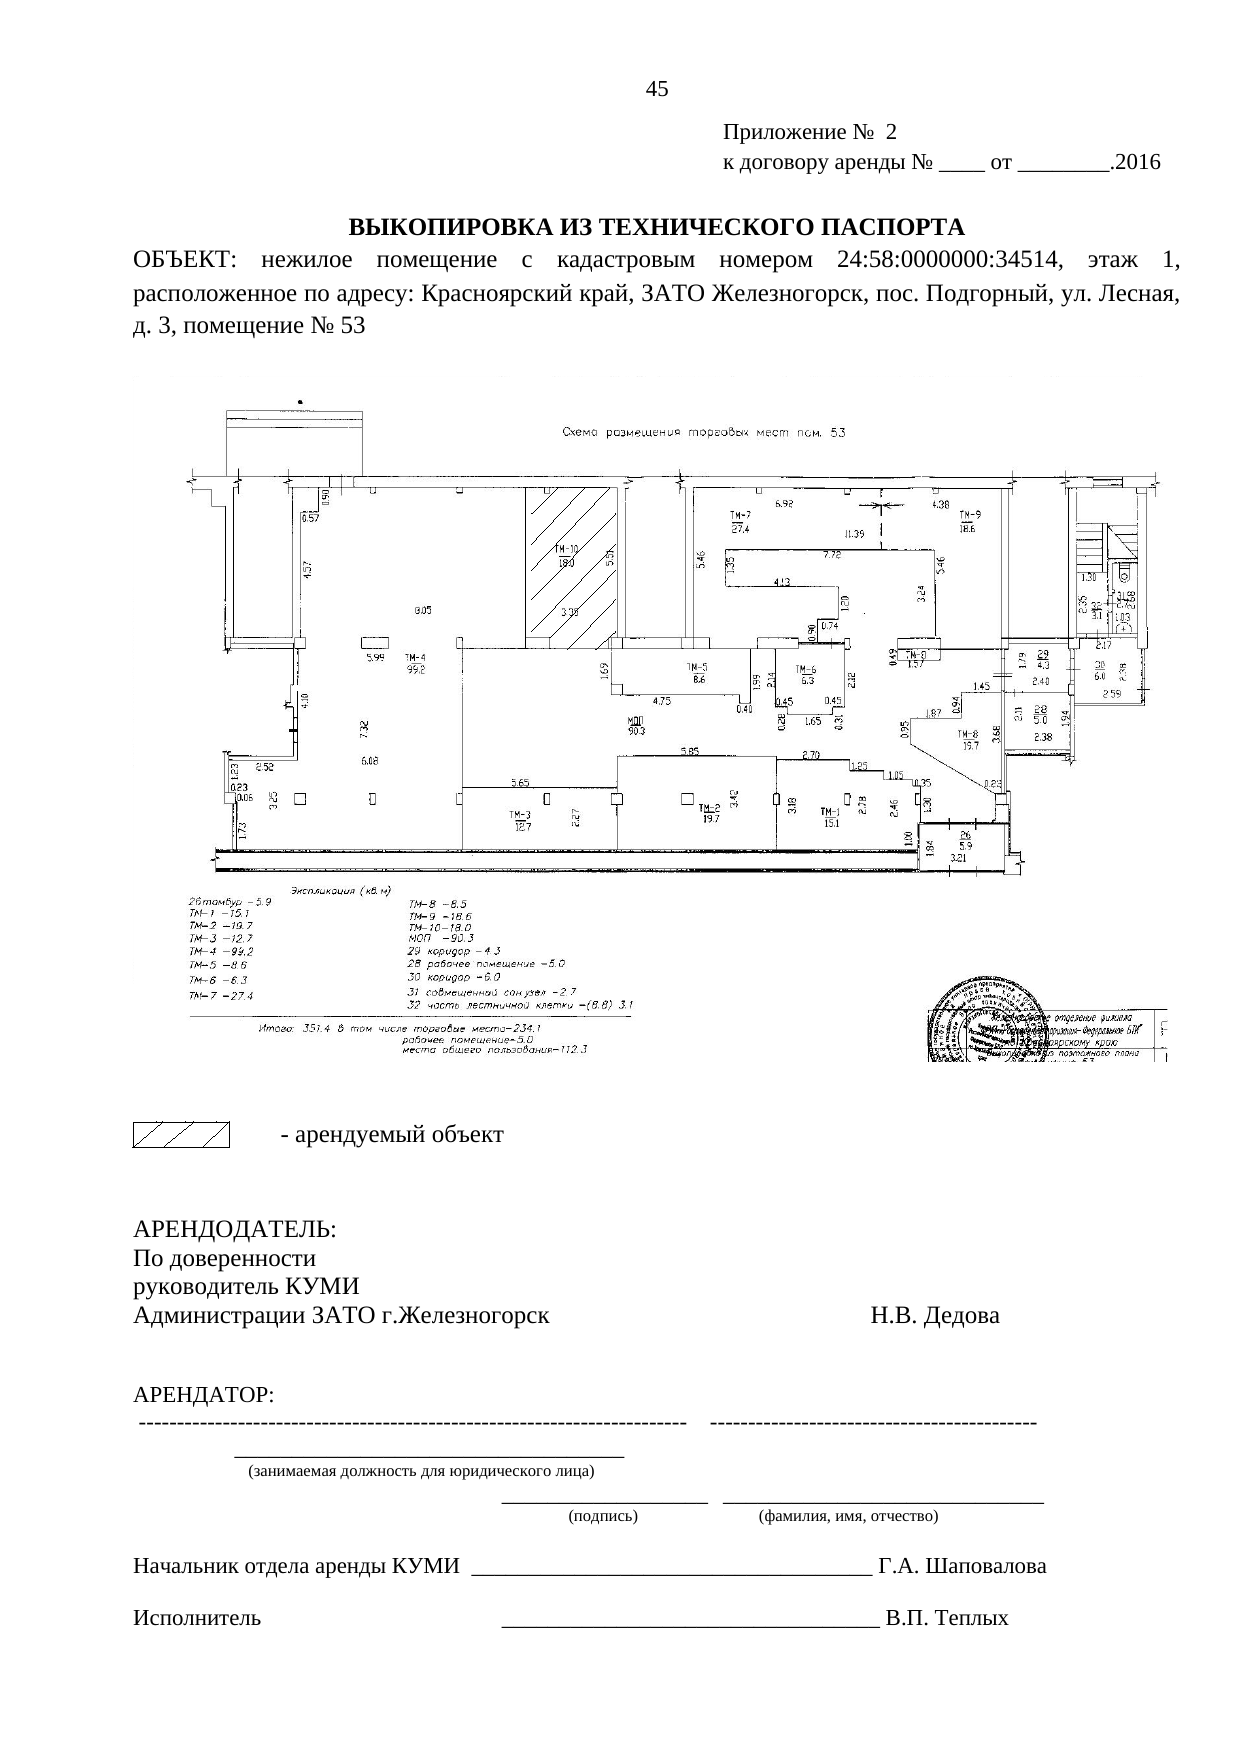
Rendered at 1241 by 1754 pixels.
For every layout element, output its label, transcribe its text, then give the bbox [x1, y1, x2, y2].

text Администрации ЗАТО г.Железногорск Н.В. Дедова [133, 1300, 1181, 1329]
text Исполнитель _________________________________ В.П. Теплых [133, 1604, 1181, 1631]
text (занимаемая должность для юридического лица) [133, 1461, 1181, 1480]
text По доверенности [133, 1243, 1181, 1271]
text - арендуемый объект [133, 1119, 1181, 1148]
text ОБЪЕКТ: нежилое помещение с кадастровым номером 24:58:0000000:34514, этаж 1, расположенное по адресу: Красноярский край, ЗАТО Железногорск, пос. Подгорный, ул. Лесная, д. 3, помещение № 53 [133, 244, 1181, 339]
text АРЕНДАТОР: [133, 1382, 1181, 1408]
picture [132, 376, 1168, 1062]
text к договору аренды № ____ от ________.2016 [723, 148, 1181, 175]
text (подпись) (фамилия, имя, отчество) [133, 1506, 1181, 1525]
text ВЫКОПИРОВКА ИЗ ТЕХНИЧЕСКОГО ПАСПОРТА [133, 212, 1181, 240]
text __________________________________ [133, 1434, 1181, 1461]
text ------------------------------------------------------------------------ ------------------------------------------- [133, 1408, 1181, 1434]
text __________________ ____________________________ [133, 1480, 1181, 1506]
text руководитель КУМИ [133, 1271, 1181, 1300]
text АРЕНДОДАТЕЛЬ: [133, 1214, 1181, 1243]
text Приложение № 2 [723, 118, 1181, 144]
text Начальник отдела аренды КУМИ ___________________________________ Г.А. Шаповалова [133, 1552, 1181, 1578]
